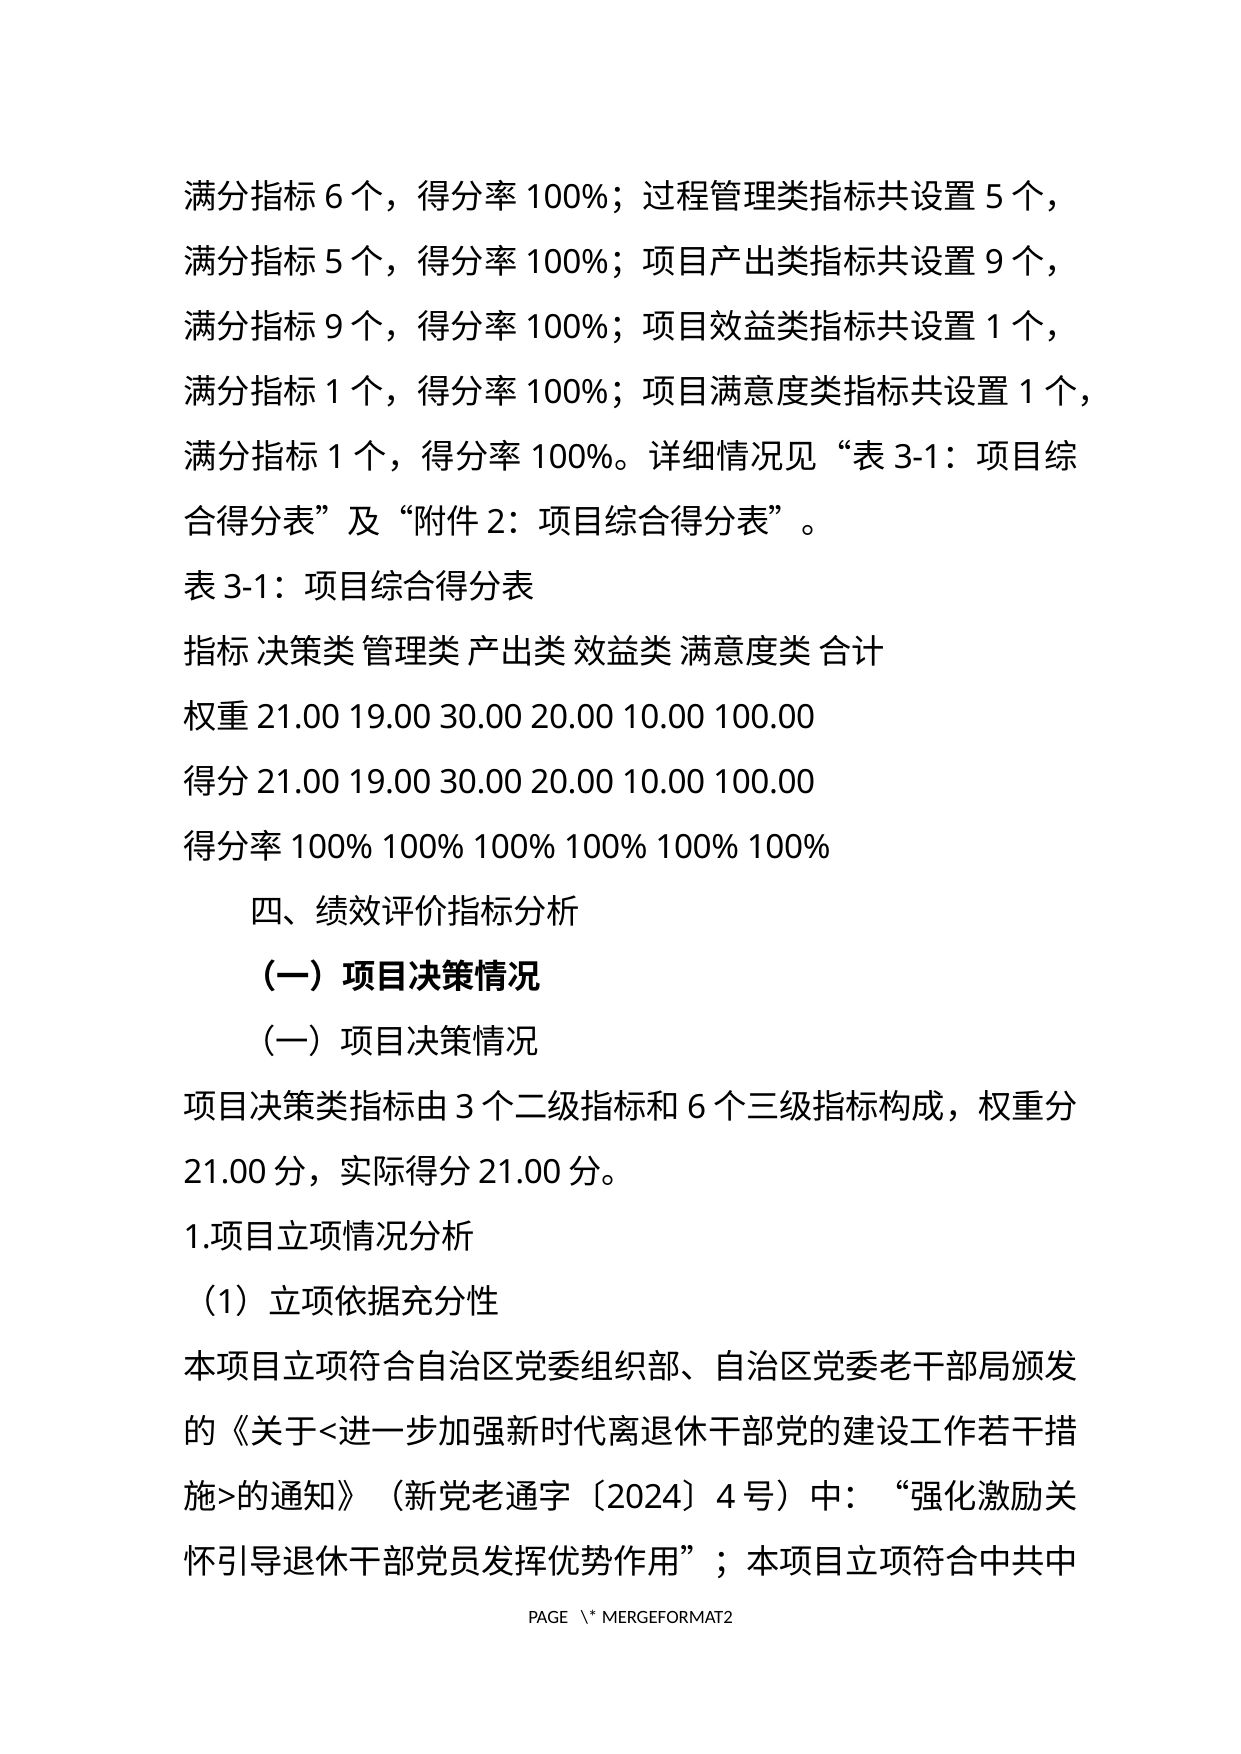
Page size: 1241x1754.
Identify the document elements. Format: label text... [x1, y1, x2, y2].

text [183, 1007, 1078, 1592]
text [183, 162, 1078, 877]
text 四、绩效评价指标分析 [183, 877, 1078, 942]
text （一）项目决策情况 [183, 942, 1078, 1007]
